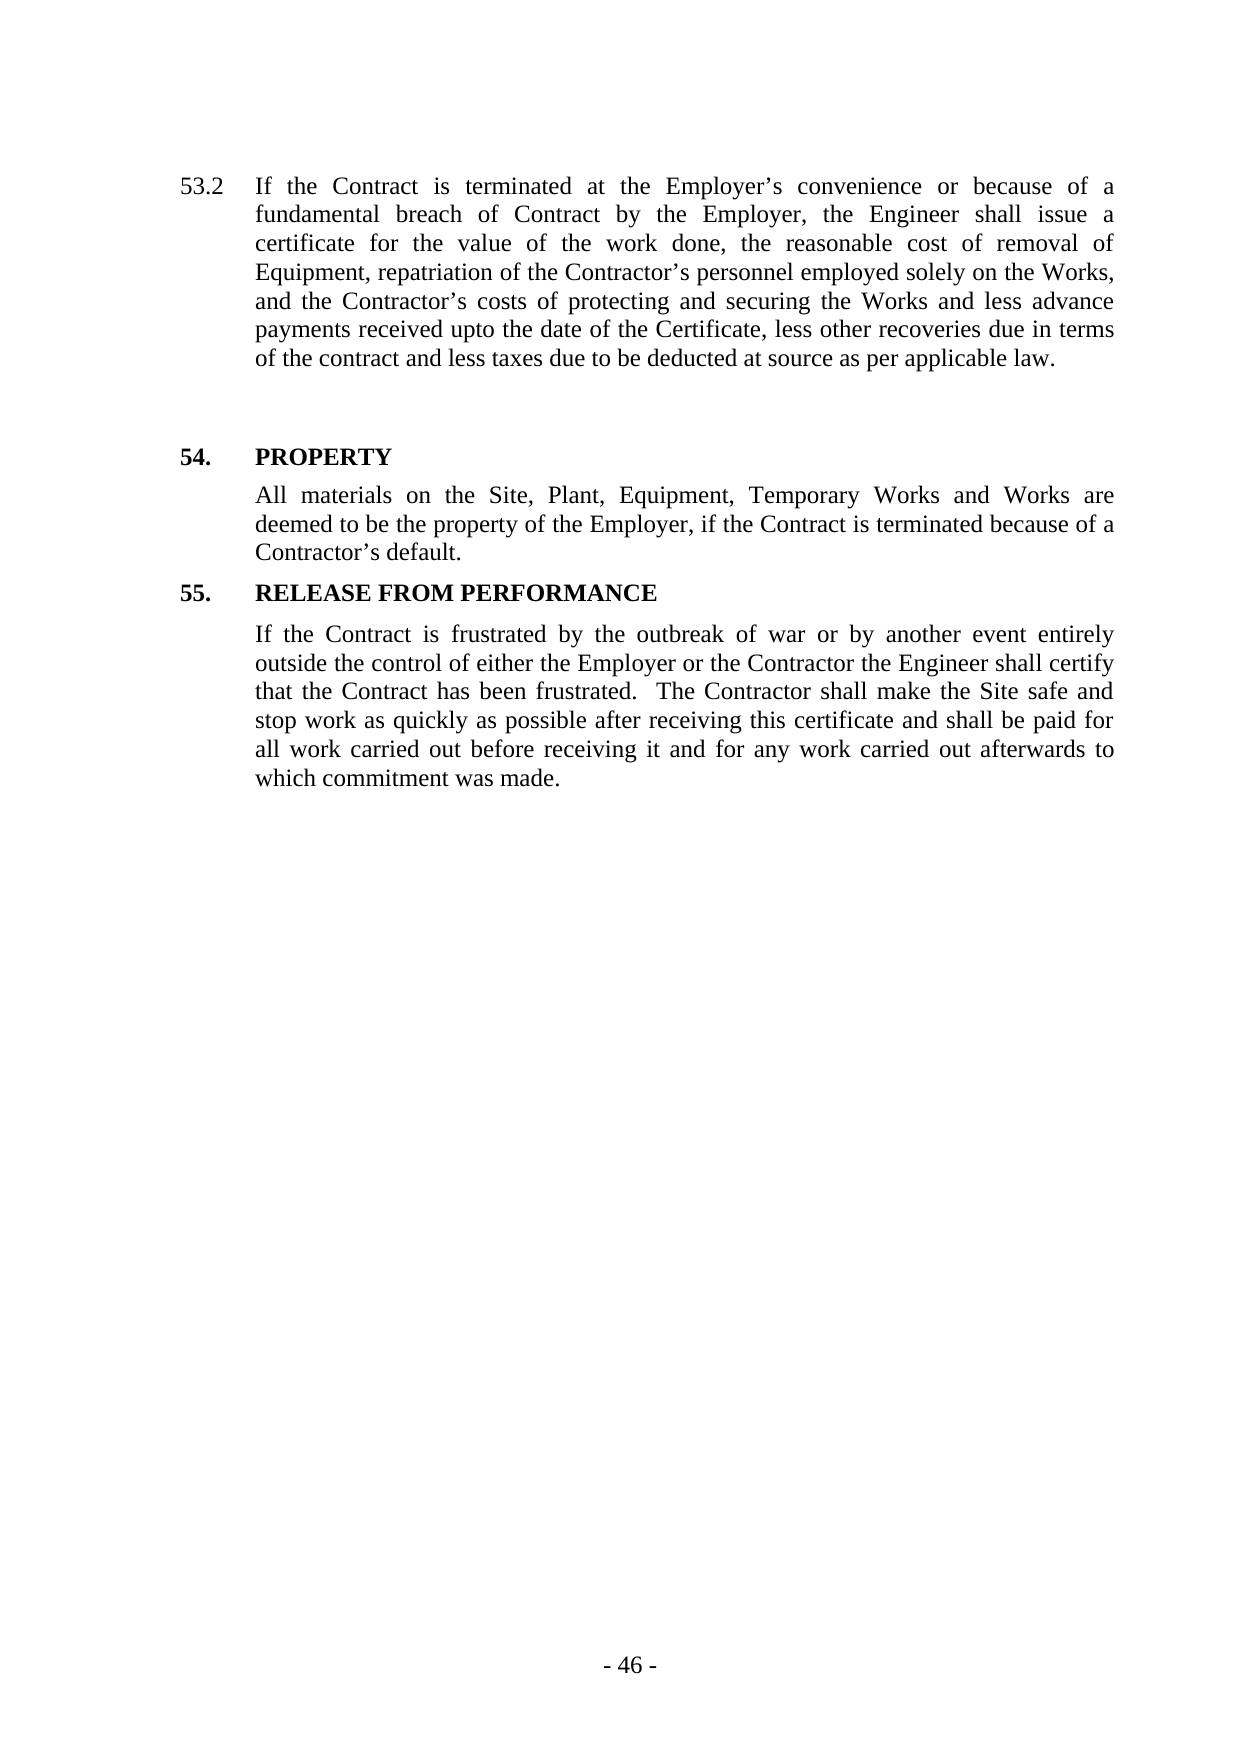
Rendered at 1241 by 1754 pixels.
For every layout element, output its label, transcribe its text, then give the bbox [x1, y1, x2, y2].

text All materials on the Site, Plant, Equipment, Temporary Works and Works are deemed to be the property of the Employer, if the Contract is terminated because of a Contractor’s default. [255, 480, 1115, 566]
text 55. RELEASE FROM PERFORMANCE [180, 578, 1115, 607]
text 54. PROPERTY [180, 442, 1115, 470]
list If the Contract is terminated at the Employer’s convenience or because of a fundamental breach of Contract by the Employer, the Engineer shall issue a certificate for the value of the work done, the reasonable cost of removal of Equipment, repatriation of the Contractor’s personnel employed solely on the Works, and the Contractor’s costs of protecting and securing the Works and less advance payments received upto the date of the Certificate, less other recoveries due in terms of the contract and less taxes due to be deducted at source as per applicable law. [180, 171, 1115, 372]
text If the Contract is frustrated by the outbreak of war or by another event entirely outside the control of either the Employer or the Contractor the Engineer shall certify that the Contract has been frustrated. The Contractor shall make the Site safe and stop work as quickly as possible after receiving this certificate and shall be paid for all work carried out before receiving it and for any work carried out afterwards to which commitment was made. [255, 619, 1115, 791]
